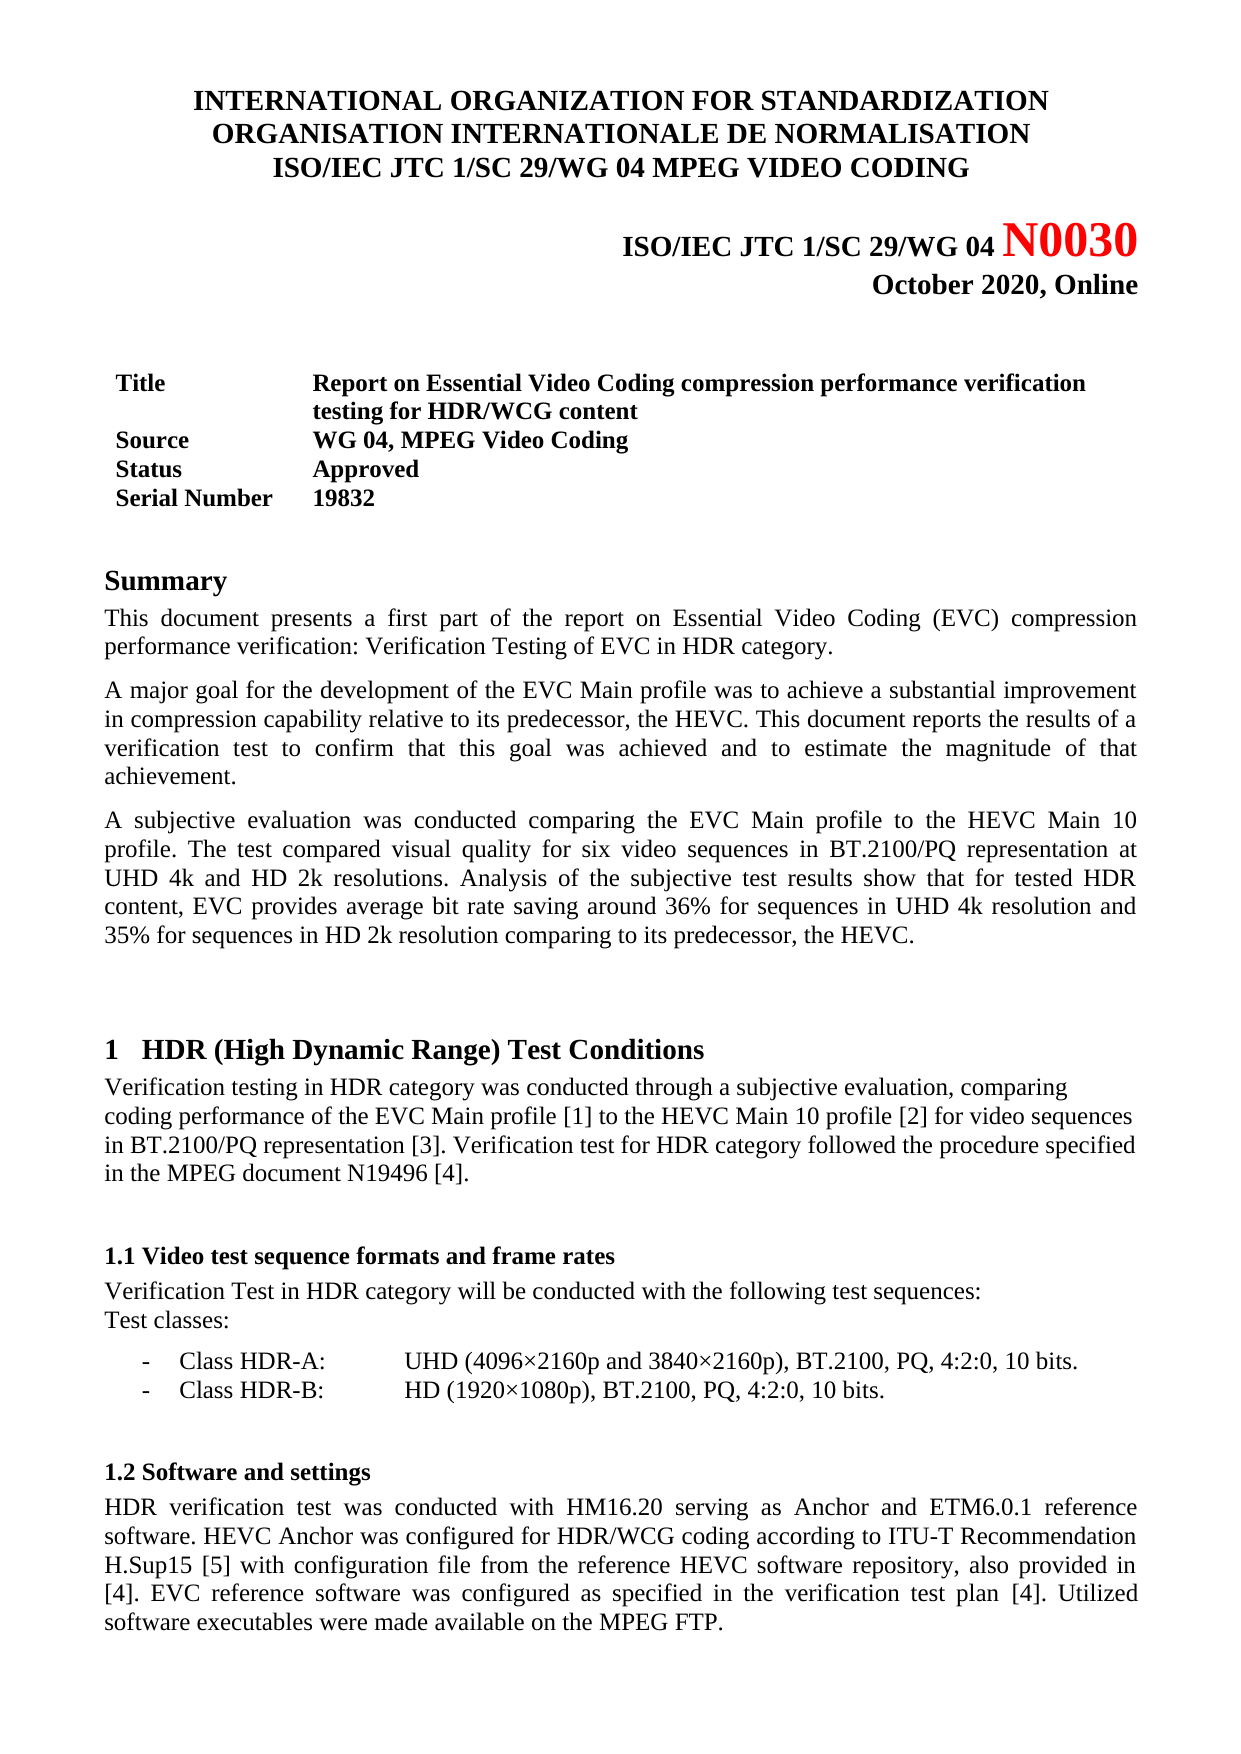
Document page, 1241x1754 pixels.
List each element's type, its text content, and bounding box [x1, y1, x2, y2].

subtitle Software and settings [104, 1457, 1138, 1486]
list Class HDR-A: UHD (4096×2160p and 3840×2160p), BT.2100, PQ, 4:2:0, 10 bits. [142, 1346, 1138, 1375]
subtitle Video test sequence formats and frame rates [104, 1241, 1138, 1270]
table_cell Source [104, 425, 301, 454]
table_cell Serial Number [104, 483, 301, 511]
text October 2020, Online [104, 267, 1138, 301]
text INTERNATIONAL ORGANIZATION FOR STANDARDIZATION [104, 83, 1138, 116]
table_cell 19832 [301, 483, 1163, 511]
subtitle Summary [104, 563, 1138, 596]
text Verification testing in HDR category was conducted through a subjective evaluation, comparing coding performance of the EVC Main profile [1] to the HEVC Main 10 profile [2] for video sequences in BT.2100/PQ representation [3]. Verification test for HDR category followed the procedure specified in the MPEG document N19496 [4]. [104, 1072, 1138, 1187]
text ISO/IEC JTC 1/SC 29/WG 04 N0030 [104, 209, 1138, 267]
text Verification Test in HDR category will be conducted with the following test sequences: [104, 1276, 1138, 1305]
text HDR verification test was conducted with HM16.20 serving as Anchor and ETM6.0.1 reference software. HEVC Anchor was configured for HDR/WCG coding according to ITU-T Recommendation H.Sup15 [5] with configuration file from the reference HEVC software repository, also provided in [4]. EVC reference software was configured as specified in the verification test plan [4]. Utilized software executables were made available on the MPEG FTP. [104, 1492, 1138, 1636]
table_cell Status [104, 454, 301, 483]
table_cell Approved [301, 454, 1163, 483]
text A subjective evaluation was conducted comparing the EVC Main profile to the HEVC Main 10 profile. The test compared visual quality for six video sequences in BT.2100/PQ representation at UHD 4k and HD 2k resolutions. Analysis of the subjective test results show that for tested HDR content, EVC provides average bit rate saving around 36% for sequences in UHD 4k resolution and 35% for sequences in HD 2k resolution comparing to its predecessor, the HEVC. [104, 805, 1138, 949]
list Class HDR-B: HD (1920×1080p), BT.2100, PQ, 4:2:0, 10 bits. [142, 1375, 1138, 1403]
text A major goal for the development of the EVC Main profile was to achieve a substantial improvement in compression capability relative to its predecessor, the HEVC. This document reports the results of a verification test to confirm that this goal was achieved and to estimate the magnitude of that achievement. [104, 675, 1138, 790]
subtitle HDR (High Dynamic Range) Test Conditions [104, 1032, 1138, 1066]
table_cell WG 04, MPEG Video Coding [301, 425, 1163, 454]
text ORGANISATION INTERNATIONALE DE NORMALISATION [104, 116, 1138, 150]
table_header Title [104, 368, 301, 425]
text ISO/IEC JTC 1/SC 29/WG 04 MPEG VIDEO CODING [104, 150, 1138, 183]
text Test classes: [104, 1305, 1138, 1333]
table_header Report on Essential Video Coding compression performance verification testing for HDR/WCG content [301, 368, 1163, 425]
text This document presents a first part of the report on Essential Video Coding (EVC) compression performance verification: Verification Testing of EVC in HDR category. [104, 603, 1138, 660]
